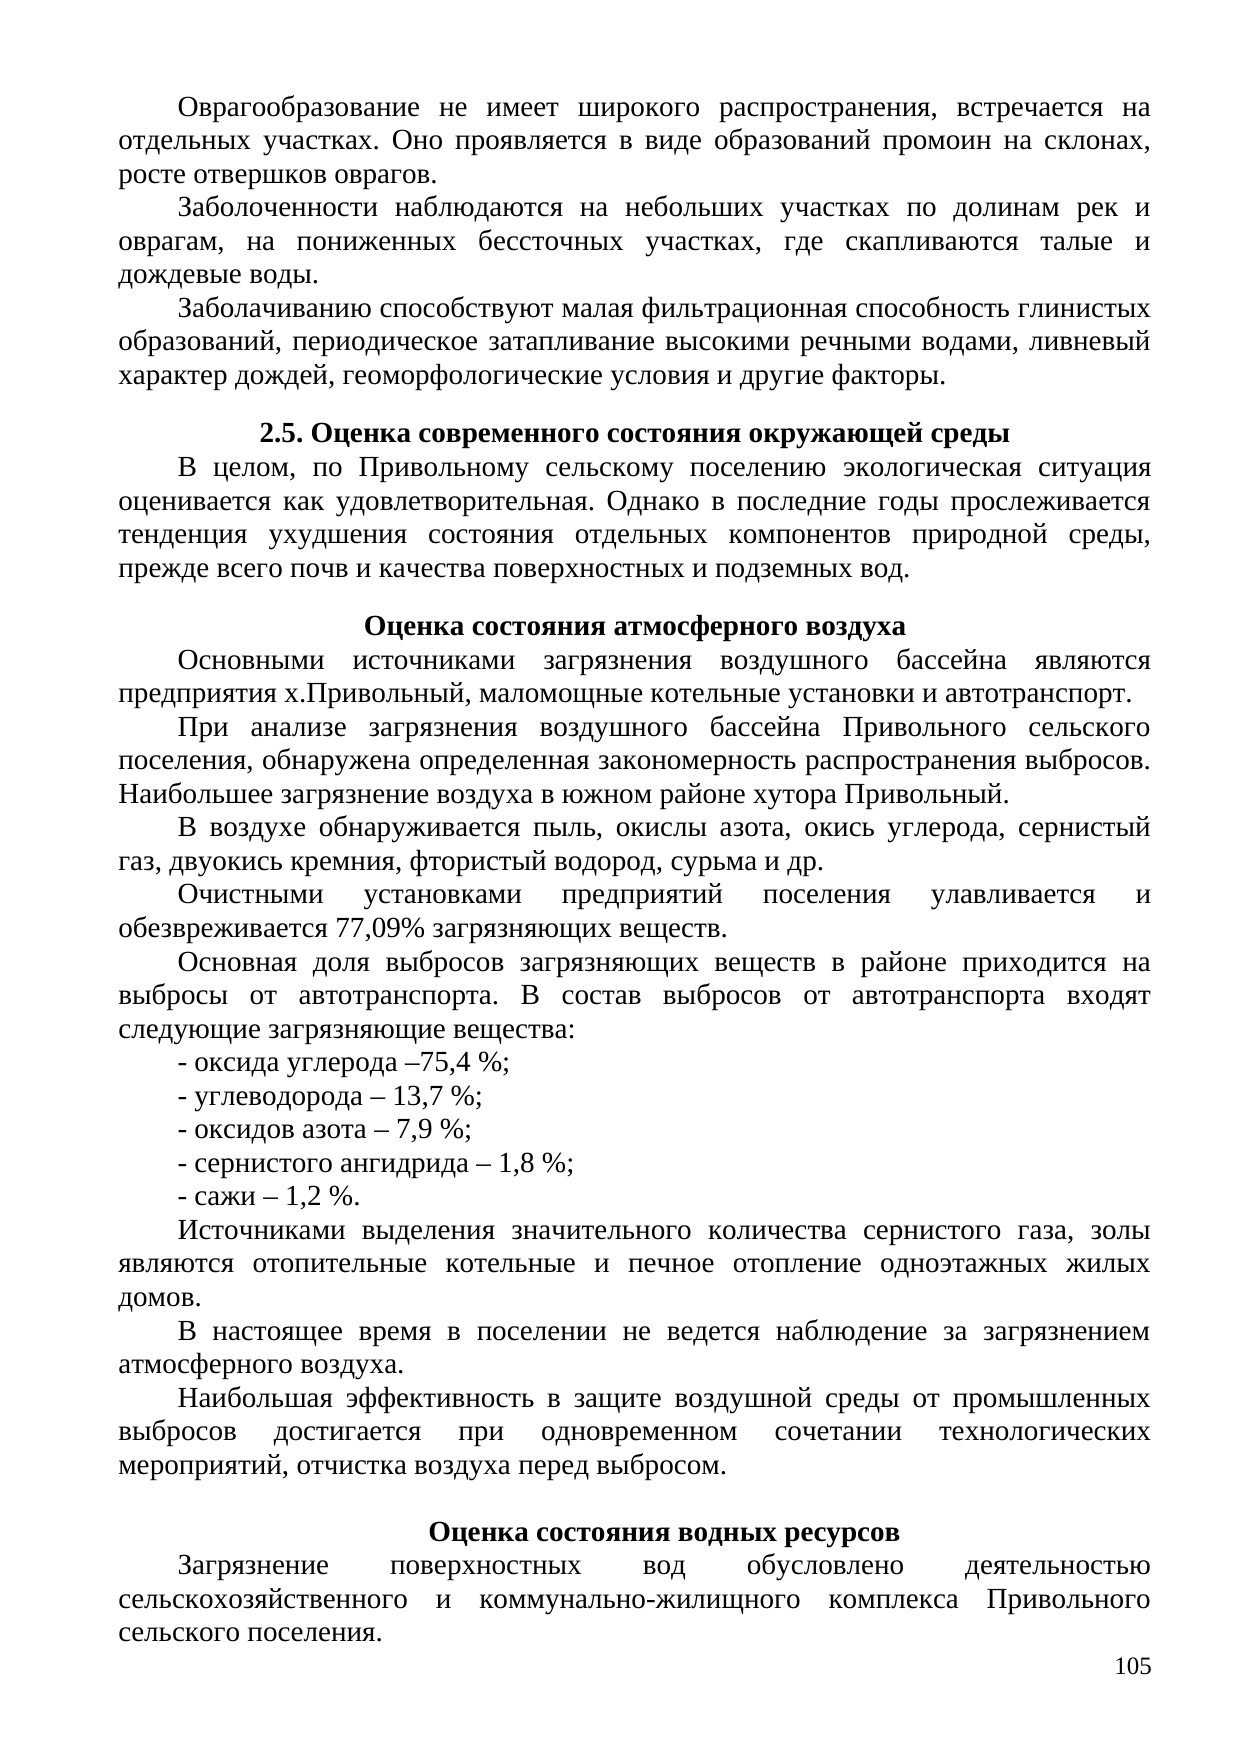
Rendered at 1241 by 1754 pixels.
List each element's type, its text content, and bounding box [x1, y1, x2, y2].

text Заболачиванию способствуют малая фильтрационная способность глинистых образований, периодическое затапливание высокими речными водами, ливневый характер дождей, геоморфологические условия и другие факторы. [118, 290, 1152, 391]
text В воздухе обнаруживается пыль, окислы азота, окись углерода, сернистый газ, двуокись кремния, фтористый водород, сурьма и др. [118, 809, 1152, 877]
text - оксидов азота – 7,9 %; [118, 1111, 1152, 1145]
text - углеводорода – 13,7 %; [118, 1078, 1152, 1111]
text - сернистого ангидрида – 1,8 %; [118, 1145, 1152, 1178]
text Оценка состояния водных ресурсов [118, 1514, 1152, 1547]
text При анализе загрязнения воздушного бассейна Привольного сельского поселения, обнаружена определенная закономерность распространения выбросов. Наибольшее загрязнение воздуха в южном районе хутора Привольный. [118, 709, 1152, 809]
text Наибольшая эффективность в защите воздушной среды от промышленных выбросов достигается при одновременном сочетании технологических мероприятий, отчистка воздуха перед выбросом. [118, 1380, 1152, 1480]
text Основными источниками загрязнения воздушного бассейна являются предприятия х.Привольный, маломощные котельные установки и автотранспорт. [118, 642, 1152, 709]
text Заболоченности наблюдаются на небольших участках по долинам рек и оврагам, на пониженных бессточных участках, где скапливаются талые и дождевые воды. [118, 189, 1152, 290]
text Источниками выделения значительного количества сернистого газа, золы являются отопительные котельные и печное отопление одноэтажных жилых домов. [118, 1212, 1152, 1313]
text В настоящее время в поселении не ведется наблюдение за загрязнением атмосферного воздуха. [118, 1313, 1152, 1380]
text Оценка состояния атмосферного воздуха [118, 608, 1152, 642]
text В целом, по Привольному сельскому поселению экологическая ситуация оценивается как удовлетворительная. Однако в последние годы прослеживается тенденция ухудшения состояния отдельных компонентов природной среды, прежде всего почв и качества поверхностных и подземных вод. [118, 449, 1152, 583]
text Очистными установками предприятий поселения улавливается и обезвреживается 77,09% загрязняющих веществ. [118, 877, 1152, 944]
text Основная доля выбросов загрязняющих веществ в районе приходится на выбросы от автотранспорта. В состав выбросов от автотранспорта входят следующие загрязняющие вещества: [118, 944, 1152, 1044]
text Загрязнение поверхностных вод обусловлено деятельностью сельскохозяйственного и коммунально-жилищного комплекса Привольного сельского поселения. [118, 1547, 1152, 1648]
text 2.5. Оценка современного состояния окружающей среды [118, 416, 1152, 449]
text - сажи – 1,2 %. [118, 1178, 1152, 1212]
text - оксида углерода –75,4 %; [118, 1044, 1152, 1078]
text Оврагообразование не имеет широкого распространения, встречается на отдельных участках. Оно проявляется в виде образований промоин на склонах, росте отвершков оврагов. [118, 89, 1152, 189]
